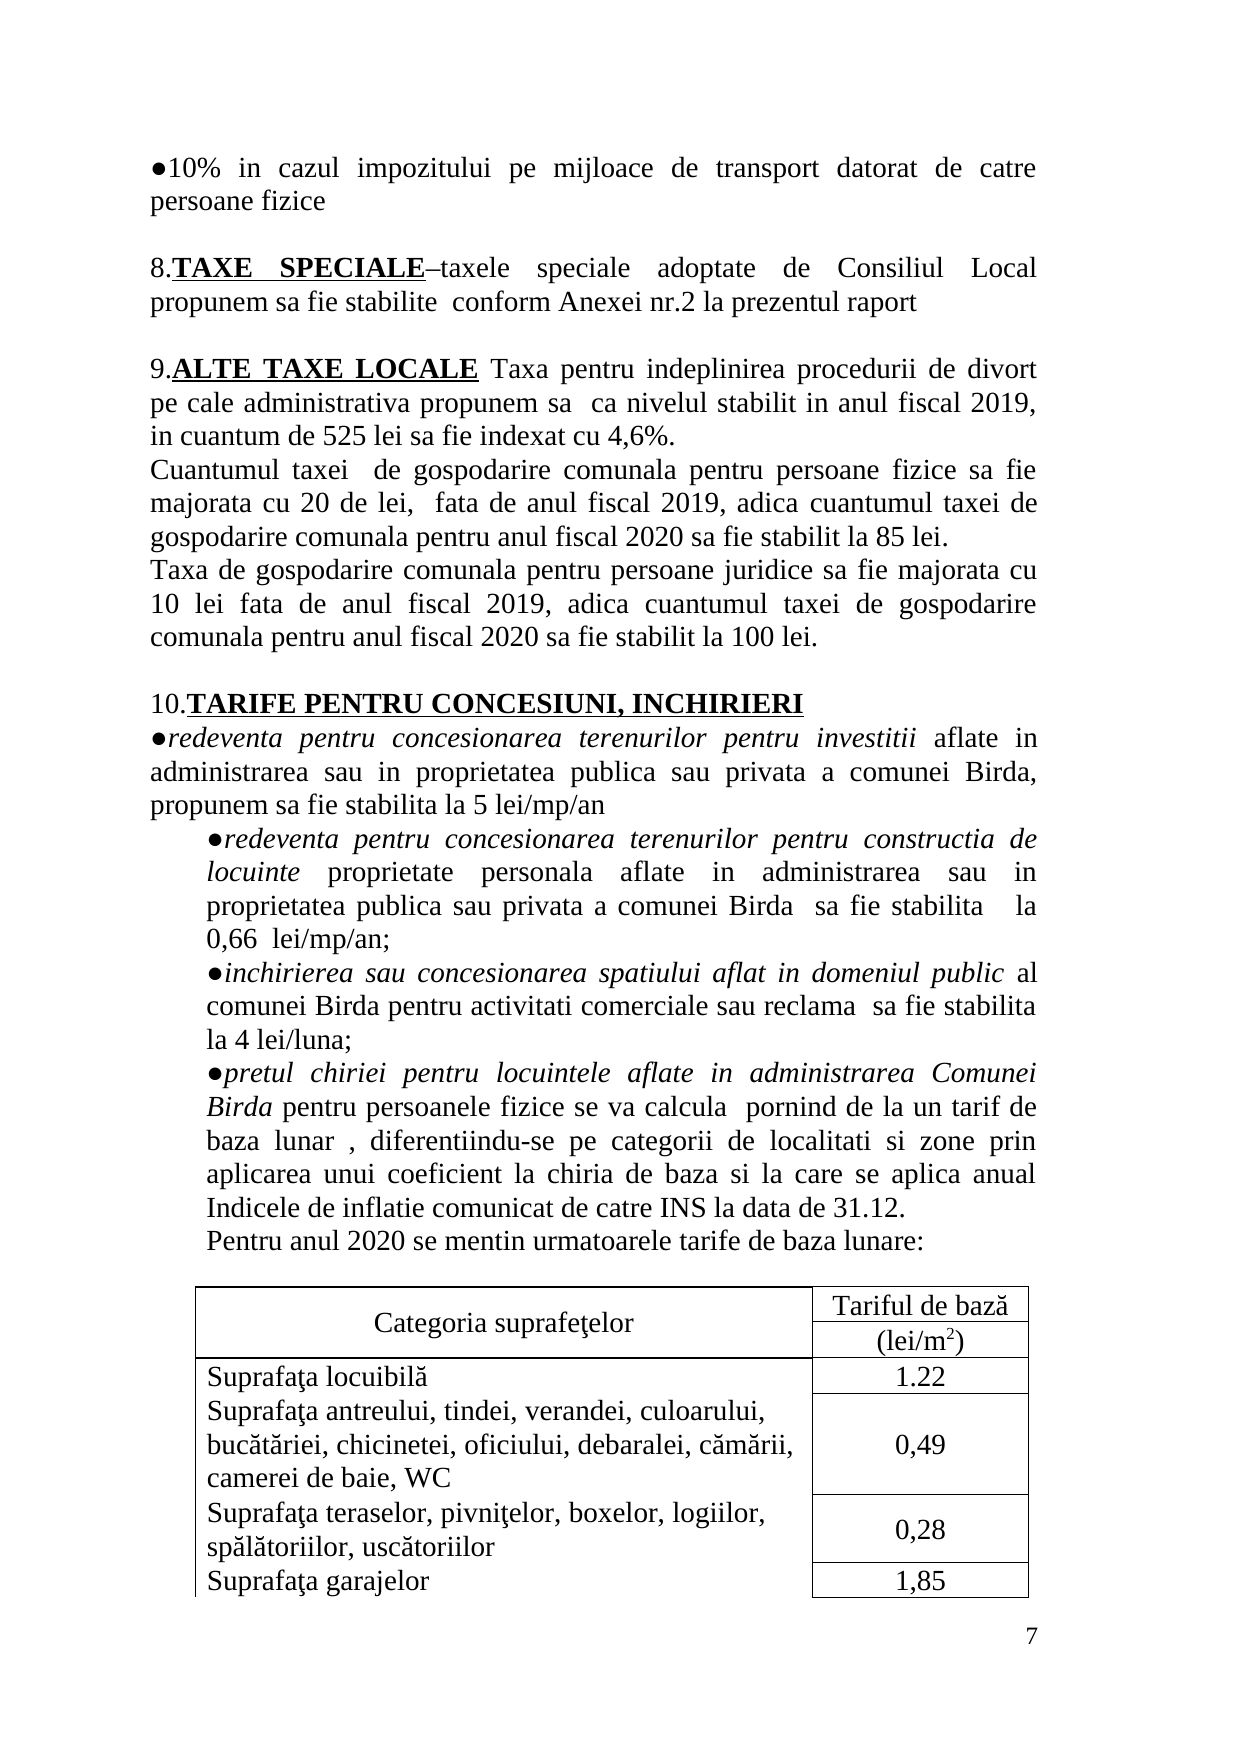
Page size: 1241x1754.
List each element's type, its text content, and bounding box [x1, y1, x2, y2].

text ●redeventa pentru concesionarea terenurilor pentru constructia de locuinte proprietate personala aflate in administrarea sau in proprietatea publica sau privata a comunei Birda sa fie stabilita la 0,66 lei/mp/an; [206, 821, 1038, 955]
text Pentru anul 2020 se mentin urmatoarele tarife de baza lunare: [206, 1223, 1038, 1257]
text ●inchirierea sau concesionarea spatiului aflat in domeniul public al comunei Birda pentru activitati comerciale sau reclama sa fie stabilita la 4 lei/luna; [206, 955, 1038, 1056]
table_cell Suprafaţa antreului, tindei, verandei, culoarului, bucătăriei, chicinetei, oficiului, debaralei, cămării, camerei de baie, WC [196, 1393, 812, 1494]
table_header Tariful de bază [813, 1287, 1028, 1321]
table_cell 1.22 [813, 1358, 1028, 1392]
text 10.TARIFE PENTRU CONCESIUNI, INCHIRIERI [150, 687, 1038, 720]
table_cell 0,49 [813, 1394, 1028, 1494]
text Taxa de gospodarire comunala pentru persoane juridice sa fie majorata cu 10 lei fata de anul fiscal 2019, adica cuantumul taxei de gospodarire comunala pentru anul fiscal 2020 sa fie stabilit la 100 lei. [150, 552, 1038, 653]
text 8.TAXE SPECIALE–taxele speciale adoptate de Consiliul Local propunem sa fie stabilite conform Anexei nr.2 la prezentul raport [150, 251, 1038, 318]
text ●10% in cazul impozitului pe mijloace de transport datorat de catre persoane fizice [150, 150, 1038, 217]
table_cell Suprafaţa locuibilă [196, 1359, 812, 1392]
table_cell Suprafaţa garajelor [196, 1562, 812, 1597]
text Cuantumul taxei de gospodarire comunala pentru persoane fizice sa fie majorata cu 20 de lei, fata de anul fiscal 2019, adica cuantumul taxei de gospodarire comunala pentru anul fiscal 2020 sa fie stabilit la 85 lei. [150, 452, 1038, 552]
table_header Categoria suprafeţelor [196, 1288, 812, 1357]
table_cell 0,28 [813, 1495, 1028, 1562]
text 9.ALTE TAXE LOCALE Taxa pentru indeplinirea procedurii de divort pe cale administrativa propunem sa ca nivelul stabilit in anul fiscal 2019, in cuantum de 525 lei sa fie indexat cu 4,6%. [150, 351, 1038, 452]
table_cell 1,85 [813, 1563, 1028, 1597]
text ●redeventa pentru concesionarea terenurilor pentru investitii aflate in administrarea sau in proprietatea publica sau privata a comunei Birda, propunem sa fie stabilita la 5 lei/mp/an [150, 720, 1038, 821]
table_cell (lei/m2) [813, 1322, 1028, 1357]
table_cell Suprafaţa teraselor, pivniţelor, boxelor, logiilor, spălătoriilor, uscătoriilor [196, 1494, 812, 1562]
text ●pretul chiriei pentru locuintele aflate in administrarea Comunei Birda pentru persoanele fizice se va calcula pornind de la un tarif de baza lunar , diferentiindu-se pe categorii de localitati si zone prin aplicarea unui coeficient la chiria de baza si la care se aplica anual Indicele de inflatie comunicat de catre INS la data de 31.12. [206, 1056, 1038, 1223]
